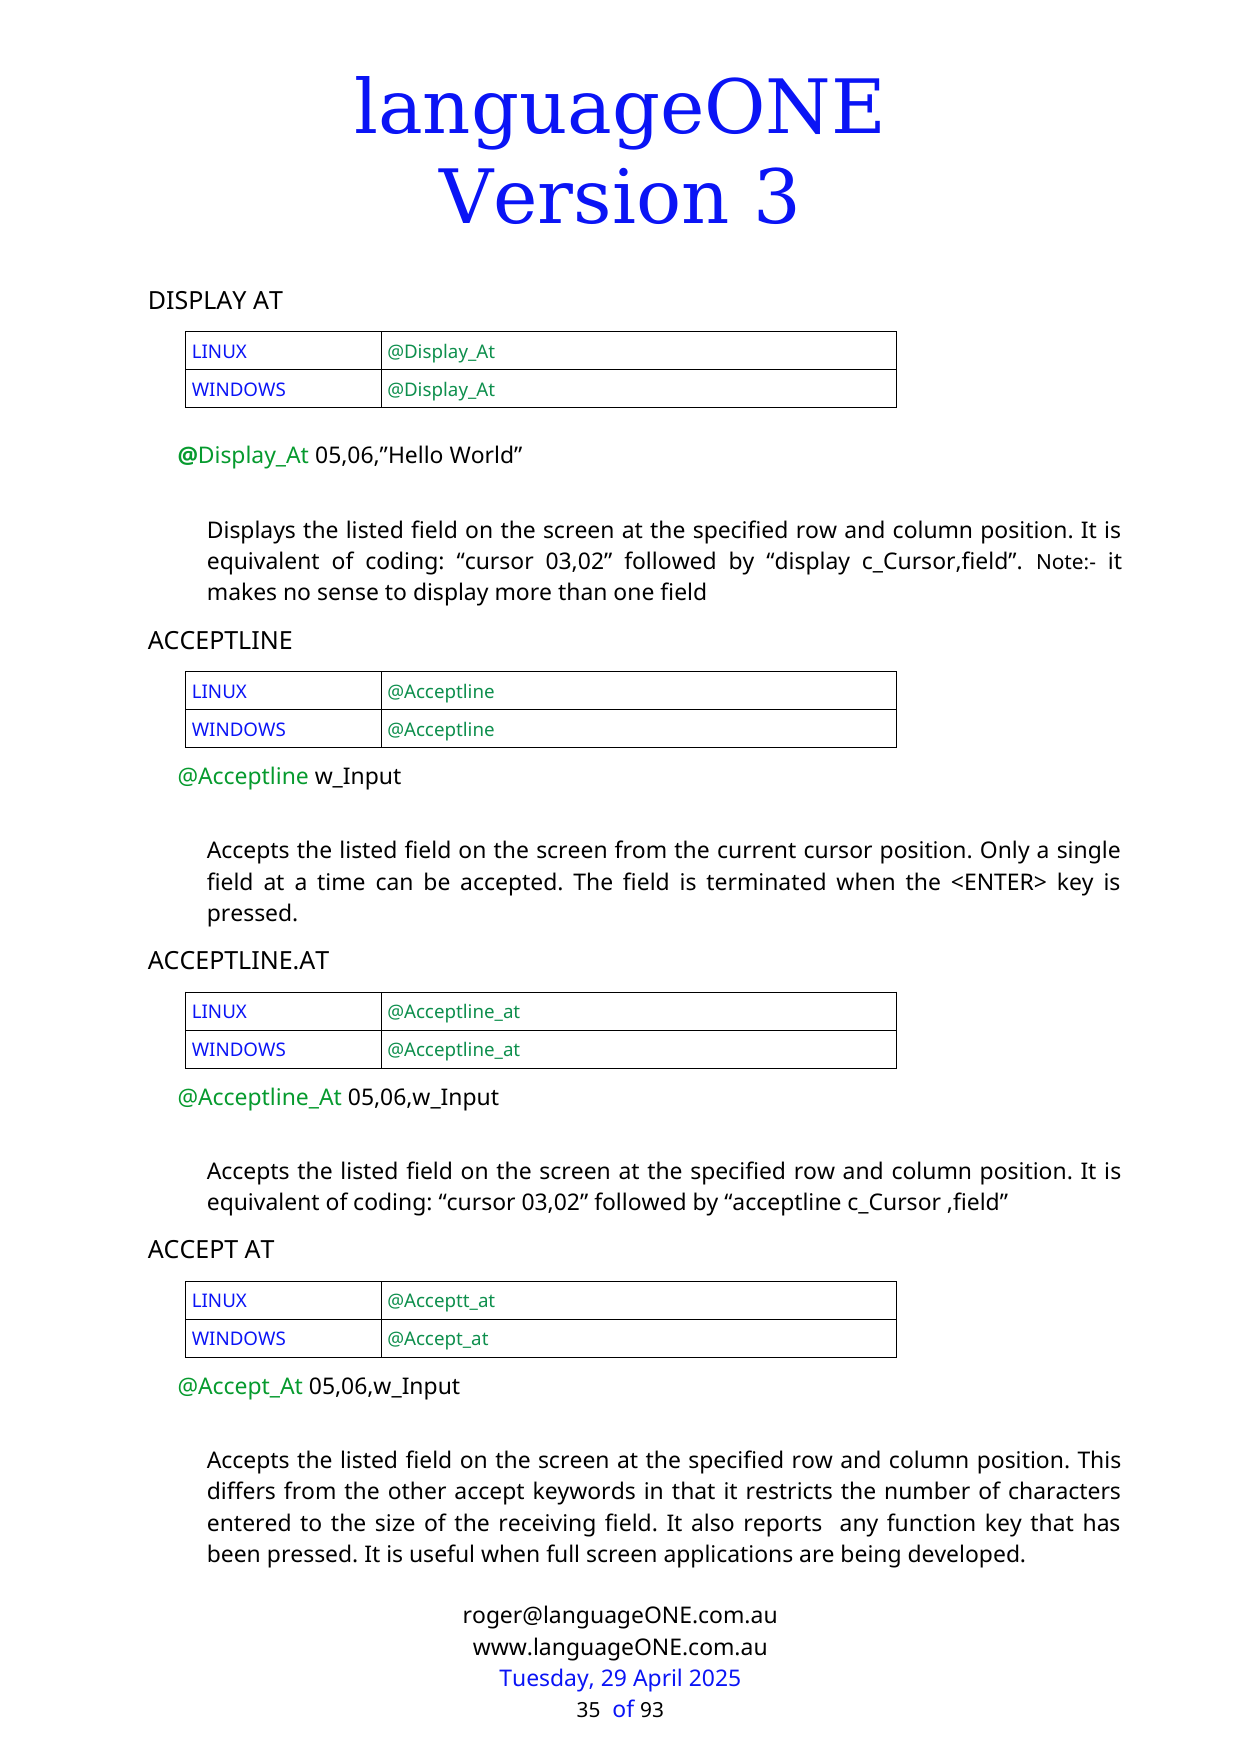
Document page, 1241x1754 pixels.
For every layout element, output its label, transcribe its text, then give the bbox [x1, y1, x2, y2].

table_cell WINDOWS [186, 710, 381, 747]
table_header LINUX [186, 332, 381, 369]
text ACCEPT AT [148, 1232, 1122, 1266]
text ACCEPTLINE.AT [148, 943, 1122, 977]
table_cell WINDOWS [186, 1320, 381, 1357]
table_header @Acceptline [382, 672, 896, 709]
text @Accept_At 05,06,w_Input [177, 1370, 1122, 1401]
table_header @Acceptline_at [382, 993, 896, 1030]
table_header @Display_At [382, 332, 896, 369]
table_cell WINDOWS [186, 370, 381, 407]
text @Acceptline_At 05,06,w_Input [177, 1081, 1122, 1112]
text Displays the listed field on the screen at the specified row and column position. It is equivalent of coding: “cursor 03,02” followed by “display c_Cursor,field”. Note:- it makes no sense to display more than one field [207, 514, 1122, 607]
table_cell WINDOWS [186, 1031, 381, 1068]
table_cell @Acceptline_at [382, 1031, 896, 1068]
table_cell @Acceptline [382, 710, 896, 747]
table_header LINUX [186, 993, 381, 1030]
table_cell @Display_At [382, 370, 896, 407]
text Accepts the listed field on the screen at the specified row and column position. This differs from the other accept keywords in that it restricts the number of characters entered to the size of the receiving field. It also reports any function key that has been pressed. It is useful when full screen applications are being developed. [207, 1444, 1122, 1569]
text DISPLAY AT [148, 282, 1122, 316]
text Accepts the listed field on the screen at the specified row and column position. It is equivalent of coding: “cursor 03,02” followed by “acceptline c_Cursor ,field” [207, 1155, 1122, 1217]
text ACCEPTLINE [148, 622, 1122, 656]
text @Acceptline w_Input [177, 760, 1122, 791]
table_header LINUX [186, 672, 381, 709]
text Accepts the listed field on the screen from the current cursor position. Only a single field at a time can be accepted. The field is terminated when the <ENTER> key is pressed. [207, 834, 1122, 928]
table_header @Acceptt_at [382, 1282, 896, 1319]
table_header LINUX [186, 1282, 381, 1319]
table_cell @Accept_at [382, 1320, 896, 1357]
text @Display_At 05,06,”Hello World” [177, 439, 1122, 471]
